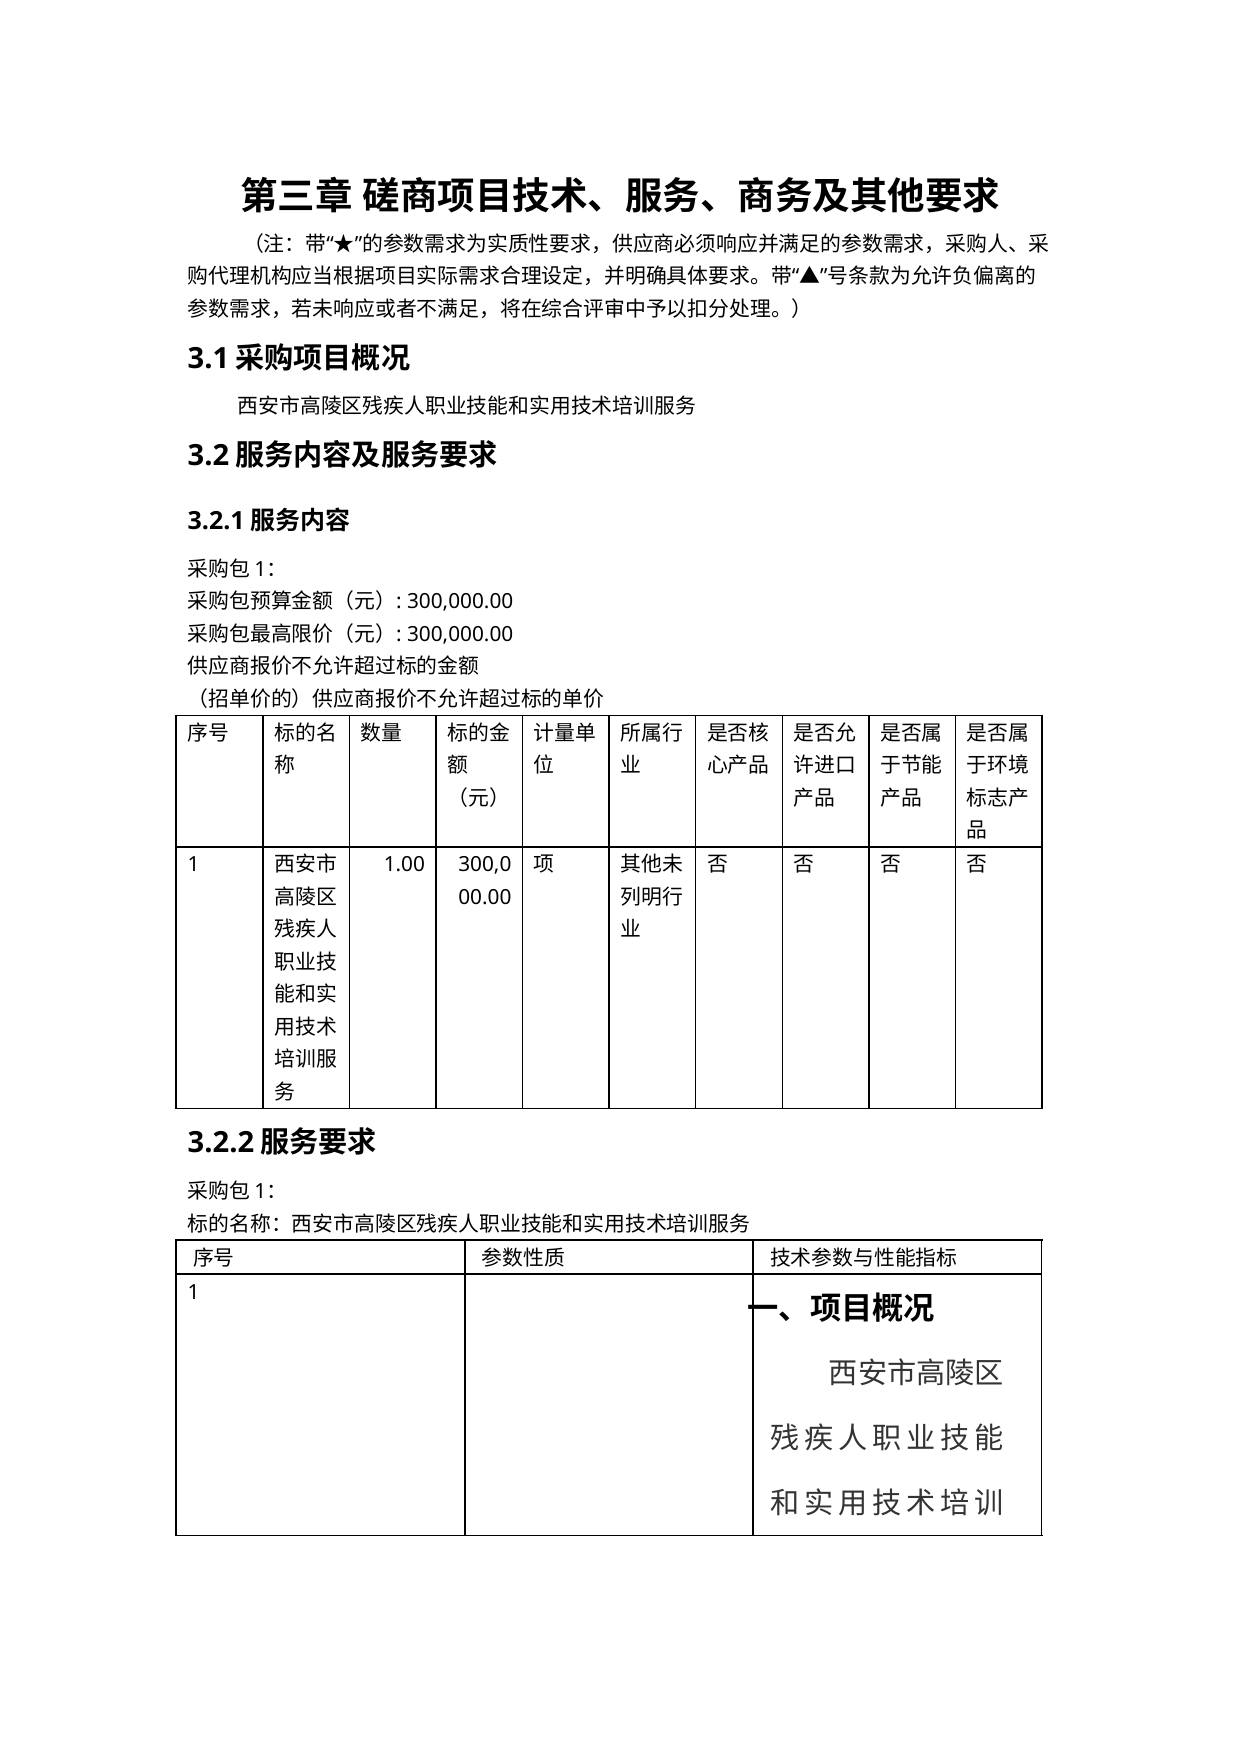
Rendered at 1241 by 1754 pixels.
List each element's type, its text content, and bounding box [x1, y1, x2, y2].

table_cell 否 [870, 848, 955, 1108]
text （招单价的）供应商报价不允许超过标的单价 [187, 682, 1053, 714]
table_cell 项 [523, 848, 608, 1108]
text 标的名称：西安市高陵区残疾人职业技能和实用技术培训服务 [187, 1207, 1053, 1239]
table_header 序号 [177, 716, 262, 846]
table_header 是否属于节能产品 [870, 716, 955, 846]
text 供应商报价不允许超过标的金额 [187, 649, 1053, 682]
text 第三章 磋商项目技术、服务、商务及其他要求 [187, 162, 1053, 227]
text 西安市高陵区残疾人职业技能和实用技术培训服务 [187, 389, 1053, 422]
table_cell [754, 1275, 1041, 1535]
table_header 序号 [177, 1241, 464, 1273]
table_header 技术参数与性能指标 [754, 1241, 1041, 1273]
table_cell 1.00 [350, 848, 435, 1108]
table_cell 1 [177, 1275, 464, 1535]
text 采购包1： [187, 1174, 1053, 1207]
table_header 标的金额 （元） [437, 716, 522, 846]
table_cell 否 [783, 848, 868, 1108]
table_cell 西安市高陵区残疾人职业技能和实用技术培训服务 [264, 848, 349, 1108]
table_header 所属行业 [610, 716, 695, 846]
table_cell 否 [696, 848, 782, 1108]
table_header 是否允许进口产品 [783, 716, 868, 846]
table_header 是否核心产品 [696, 716, 782, 846]
text 采购包最高限价（元）: 300,000.00 [187, 617, 1053, 649]
text （注：带“★”的参数需求为实质性要求，供应商必须响应并满足的参数需求，采购人、采购代理机构应当根据项目实际需求合理设定，并明确具体要求。带“▲”号条款为允许负偏离的参数需求，若未响应或者不满足，将在综合评审中予以扣分处理。） [187, 227, 1053, 324]
text 3.2.1服务内容 [187, 487, 1053, 552]
text 采购包预算金额（元）: 300,000.00 [187, 584, 1053, 617]
table_cell 1 [177, 848, 262, 1108]
text 3.2.2服务要求 [187, 1109, 1053, 1174]
table_header 参数性质 [466, 1241, 752, 1273]
text 3.1采购项目概况 [187, 324, 1053, 389]
table_header 标的名称 [264, 716, 349, 846]
table_header 数量 [350, 716, 435, 846]
table_header 是否属于环境标志产品 [956, 716, 1041, 846]
text 3.2服务内容及服务要求 [187, 422, 1053, 487]
text 采购包1： [187, 552, 1053, 584]
table_header 计量单位 [523, 716, 608, 846]
table_cell 300,000.00 [437, 848, 522, 1108]
table_cell [466, 1275, 752, 1535]
table_cell 否 [956, 848, 1041, 1108]
table_cell 其他未列明行业 [610, 848, 695, 1108]
